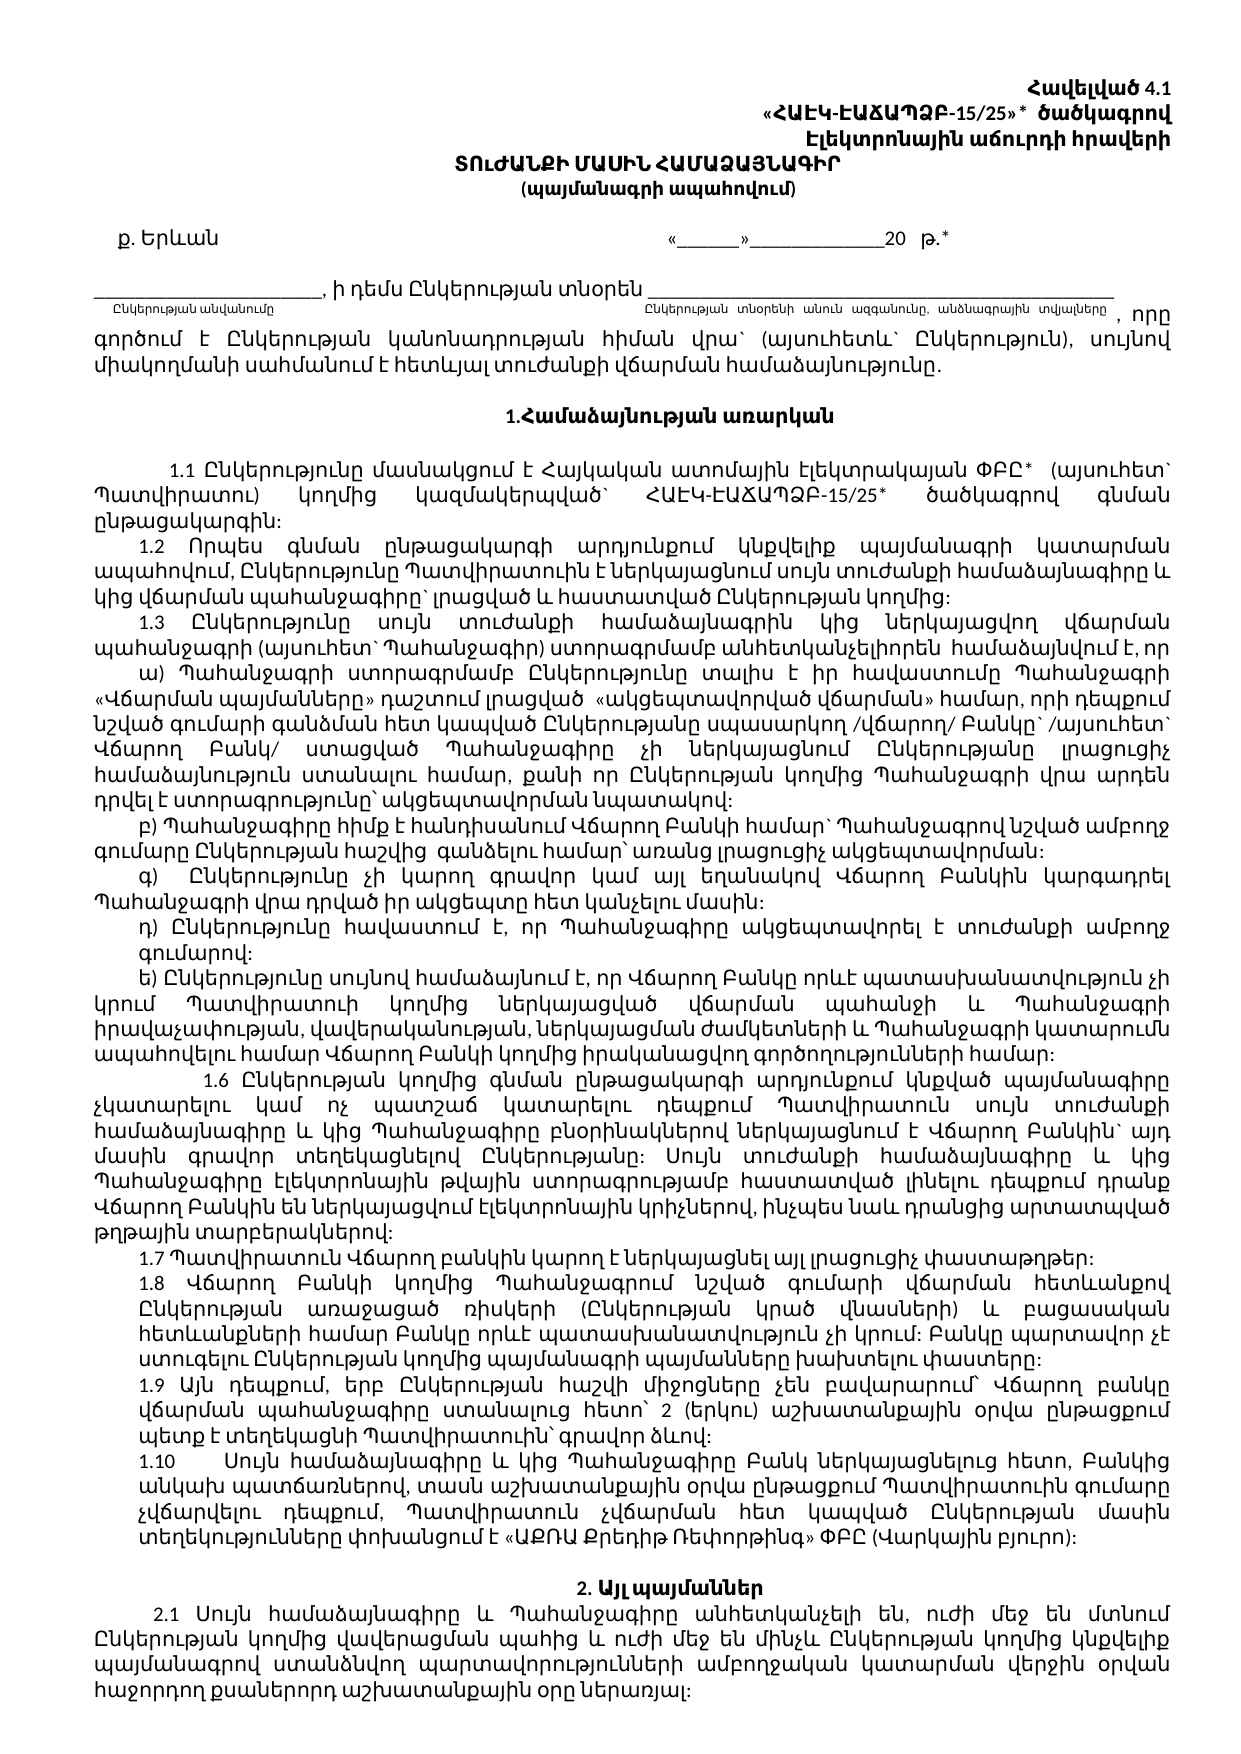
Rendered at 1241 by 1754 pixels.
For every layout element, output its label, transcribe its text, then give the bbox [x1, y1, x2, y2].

text ք. Երևան «______»_____________20 թ.* [94, 225, 1171, 250]
text ա) Պահանջագրի ստորագրմամբ Ընկերությունը տալիս է իր հավաստումը Պահանջագրի «Վճարման պայմանները» դաշտում լրացված «ակցեպտավորված վճարման» համար, որի դեպքում նշված գումարի գանձման հետ կապված Ընկերությանը սպասարկող /վճարող/ Բանկը` /այսուհետ` Վճարող Բանկ/ ստացված Պահանջագիրը չի ներկայացնում Ընկերությանը լրացուցիչ համաձայնություն ստանալու համար, քանի որ Ընկերության կողմից Պահանջագրի վրա արդեն դրվել է ստորագրությունը՝ ակցեպտավորման նպատակով: [94, 660, 1171, 813]
text Ընկերության անվանումը Ընկերության տնօրենի անուն ազգանունը, անձնագրային տվյալները , որը գործում է Ընկերության կանոնադրության հիման վրա` (այսուհետև` Ընկերություն), սույնով միակողմանի սահմանում է հետևյալ տուժանքի վճարման համաձայնությունը. [94, 301, 1171, 377]
text դ) Ընկերությունը հավաստում է, որ Պահանջագիրը ակցեպտավորել է տուժանքի ամբողջ գումարով: [138, 914, 1171, 965]
text 1.1 Ընկերությունը մասնակցում է Հայկական ատոմային էլեկտրակայան ՓԲԸ* (այսուհետ` Պատվիրատու) կողմից կազմակերպված` ՀԱԷԿ-ԷԱՃԱՊՁԲ-15/25* ծածկագրով գնման ընթացակարգին: [94, 457, 1171, 533]
text 1.6 Ընկերության կողմից գնման ընթացակարգի արդյունքում կնքված պայմանագիրը չկատարելու կամ ոչ պատշաճ կատարելու դեպքում Պատվիրատուն սույն տուժանքի համաձայնագիրը և կից Պահանջագիրը բնօրինակներով ներկայացնում է Վճարող Բանկին` այդ մասին գրավոր տեղեկացնելով Ընկերությանը: Սույն տուժանքի համաձայնագիրը և կից Պահանջագիրը էլեկտրոնային թվային ստորագրությամբ հաստատված լինելու դեպքում դրանք Վճարող Բանկին են ներկայացվում էլեկտրոնային կրիչներով, ինչպես նաև դրանցից արտատպված թղթային տարբերակներով: [94, 1067, 1171, 1245]
text 2.1 Սույն համաձայնագիրը և Պահանջագիրը անհետկանչելի են, ուժի մեջ են մտնում Ընկերության կողմից վավերացման պահից և ուժի մեջ են մինչև Ընկերության կողմից կնքվելիք պայմանագրով ստանձնվող պարտավորությունների ամբողջական կատարման վերջին օրվան հաջորդող քսաներորդ աշխատանքային օրը ներառյալ: [94, 1601, 1171, 1702]
text 1.10 Սույն համաձայնագիրը և կից Պահանջագիրը Բանկ ներկայացնելուց հետո, Բանկից անկախ պատճառներով, տասն աշխատանքային օրվա ընթացքում Պատվիրատուին գումարը չվճարվելու դեպքում, Պատվիրատուն չվճարման հետ կապված Ընկերության մասին տեղեկությունները փոխանցում է «ԱՔՌԱ Քրեդիթ Ռեփորթինգ» ՓԲԸ (Վարկային բյուրո): [138, 1448, 1171, 1550]
text ե) Ընկերությունը սույնով համաձայնում է, որ Վճարող Բանկը որևէ պատասխանատվություն չի կրում Պատվիրատուի կողմից ներկայացված վճարման պահանջի և Պահանջագրի իրավաչափության, վավերականության, ներկայացման ժամկետների և Պահանջագրի կատարումն ապահովելու համար Վճարող Բանկի կողմից իրականացվող գործողությունների համար: [94, 965, 1171, 1067]
text 1.2 Որպես գնման ընթացակարգի արդյունքում կնքվելիք պայմանագրի կատարման ապահովում, Ընկերությունը Պատվիրատուին է ներկայացնում սույն տուժանքի համաձայնագիրը և կից վճարման պահանջագիրը` լրացված և հաստատված Ընկերության կողմից: [94, 533, 1171, 609]
text 1.Համաձայնության առարկան [169, 403, 1171, 428]
text (պայմանագրի ապահովում) [94, 177, 1171, 199]
text ______________________, ի դեմս Ընկերության տնօրեն _____________________________________________ [94, 276, 1171, 301]
text 1.9 Այն դեպքում, երբ Ընկերության հաշվի միջոցները չեն բավարարում՝ Վճարող բանկը վճարման պահանջագիրը ստանալուց հետո՝ 2 (երկու) աշխատանքային օրվա ընթացքում պետք է տեղեկացնի Պատվիրատուին՝ գրավոր ձևով: [138, 1372, 1171, 1448]
text ՏՈւԺԱՆՔԻ ՄԱՍԻՆ ՀԱՄԱՁԱՅՆԱԳԻՐ [94, 151, 1171, 177]
text 2. Այլ պայմաններ [169, 1575, 1171, 1601]
text գ) Ընկերությունը չի կարող գրավոր կամ այլ եղանակով Վճարող Բանկին կարգադրել Պահանջագրի վրա դրված իր ակցեպտը հետ կանչելու մասին: [94, 864, 1171, 914]
text 1.8 Վճարող Բանկի կողմից Պահանջագրում նշված գումարի վճարման հետևանքով Ընկերության առաջացած ռիսկերի (Ընկերության կրած վնասների) և բացասական հետևանքների համար Բանկը որևէ պատասխանատվություն չի կրում: Բանկը պարտավոր չէ ստուգելու Ընկերության կողմից պայմանագրի պայմանները խախտելու փաստերը: [138, 1270, 1171, 1372]
text բ) Պահանջագիրը հիմք է հանդիսանում Վճարող Բանկի համար` Պահանջագրով նշված ամբողջ գումարը Ընկերության հաշվից գանձելու համար՝ առանց լրացուցիչ ակցեպտավորման: [94, 813, 1171, 864]
text «ՀԱԷԿ-ԷԱՃԱՊՁԲ-15/25»* ծածկագրով [94, 100, 1171, 126]
text 1.7 Պատվիրատուն Վճարող բանկին կարող է ներկայացնել այլ լրացուցիչ փաստաթղթեր: [138, 1245, 1171, 1270]
text Հավելված 4.1 [94, 75, 1171, 100]
text 1.3 Ընկերությունը սույն տուժանքի համաձայնագրին կից ներկայացվող վճարման պահանջագրի (այսուհետ` Պահանջագիր) ստորագրմամբ անհետկանչելիորեն համաձայնվում է, որ [94, 609, 1171, 660]
text Էլեկտրոնային աճուրդի հրավերի [94, 126, 1171, 151]
